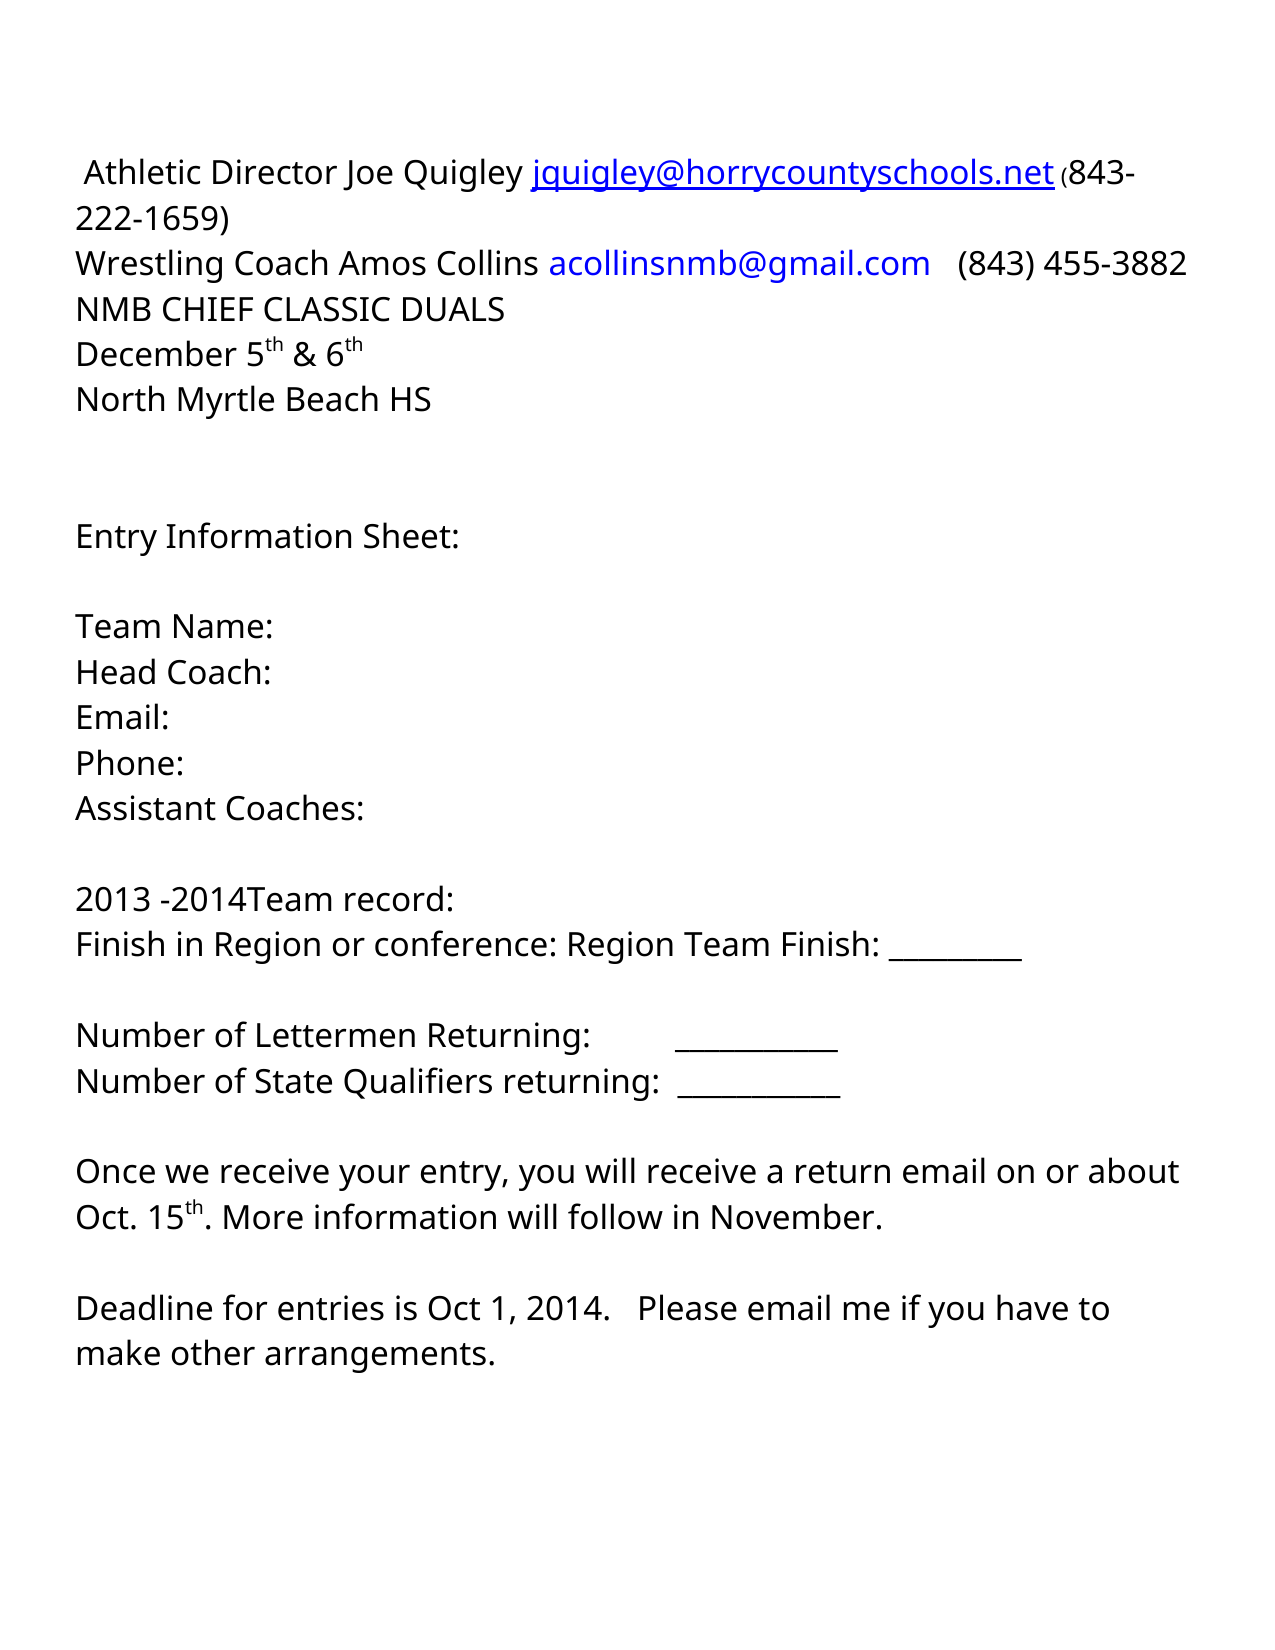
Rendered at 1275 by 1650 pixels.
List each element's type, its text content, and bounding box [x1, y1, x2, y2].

text Athletic Director Joe Quigley jquigley@horrycountyschools.net (843-222-1659) [75, 149, 1200, 240]
text Number of State Qualifiers returning: ___________ [75, 1057, 1200, 1103]
text Wrestling Coach Amos Collins acollinsnmb@gmail.com (843) 455-3882 [75, 240, 1200, 285]
text Number of Lettermen Returning: ___________ [75, 1012, 1200, 1057]
text Once we receive your entry, you will receive a return email on or about Oct. 15th. More information will follow in November. [75, 1148, 1200, 1239]
text Deadline for entries is Oct 1, 2014. Please email me if you have to make other arrangements. [75, 1284, 1200, 1375]
text Phone: [75, 739, 1200, 785]
text North Myrtle Beach HS [75, 376, 1200, 422]
text Email: [75, 694, 1200, 739]
text NMB CHIEF CLASSIC DUALS December 5th & 6th [75, 285, 1200, 376]
text 2013 -2014Team record: [75, 876, 1200, 921]
text Assistant Coaches: [75, 785, 1200, 830]
text Head Coach: [75, 649, 1200, 694]
text Entry Information Sheet: [75, 512, 1200, 558]
text Finish in Region or conference: Region Team Finish: _________ [75, 921, 1200, 967]
text Team Name: [75, 603, 1200, 649]
